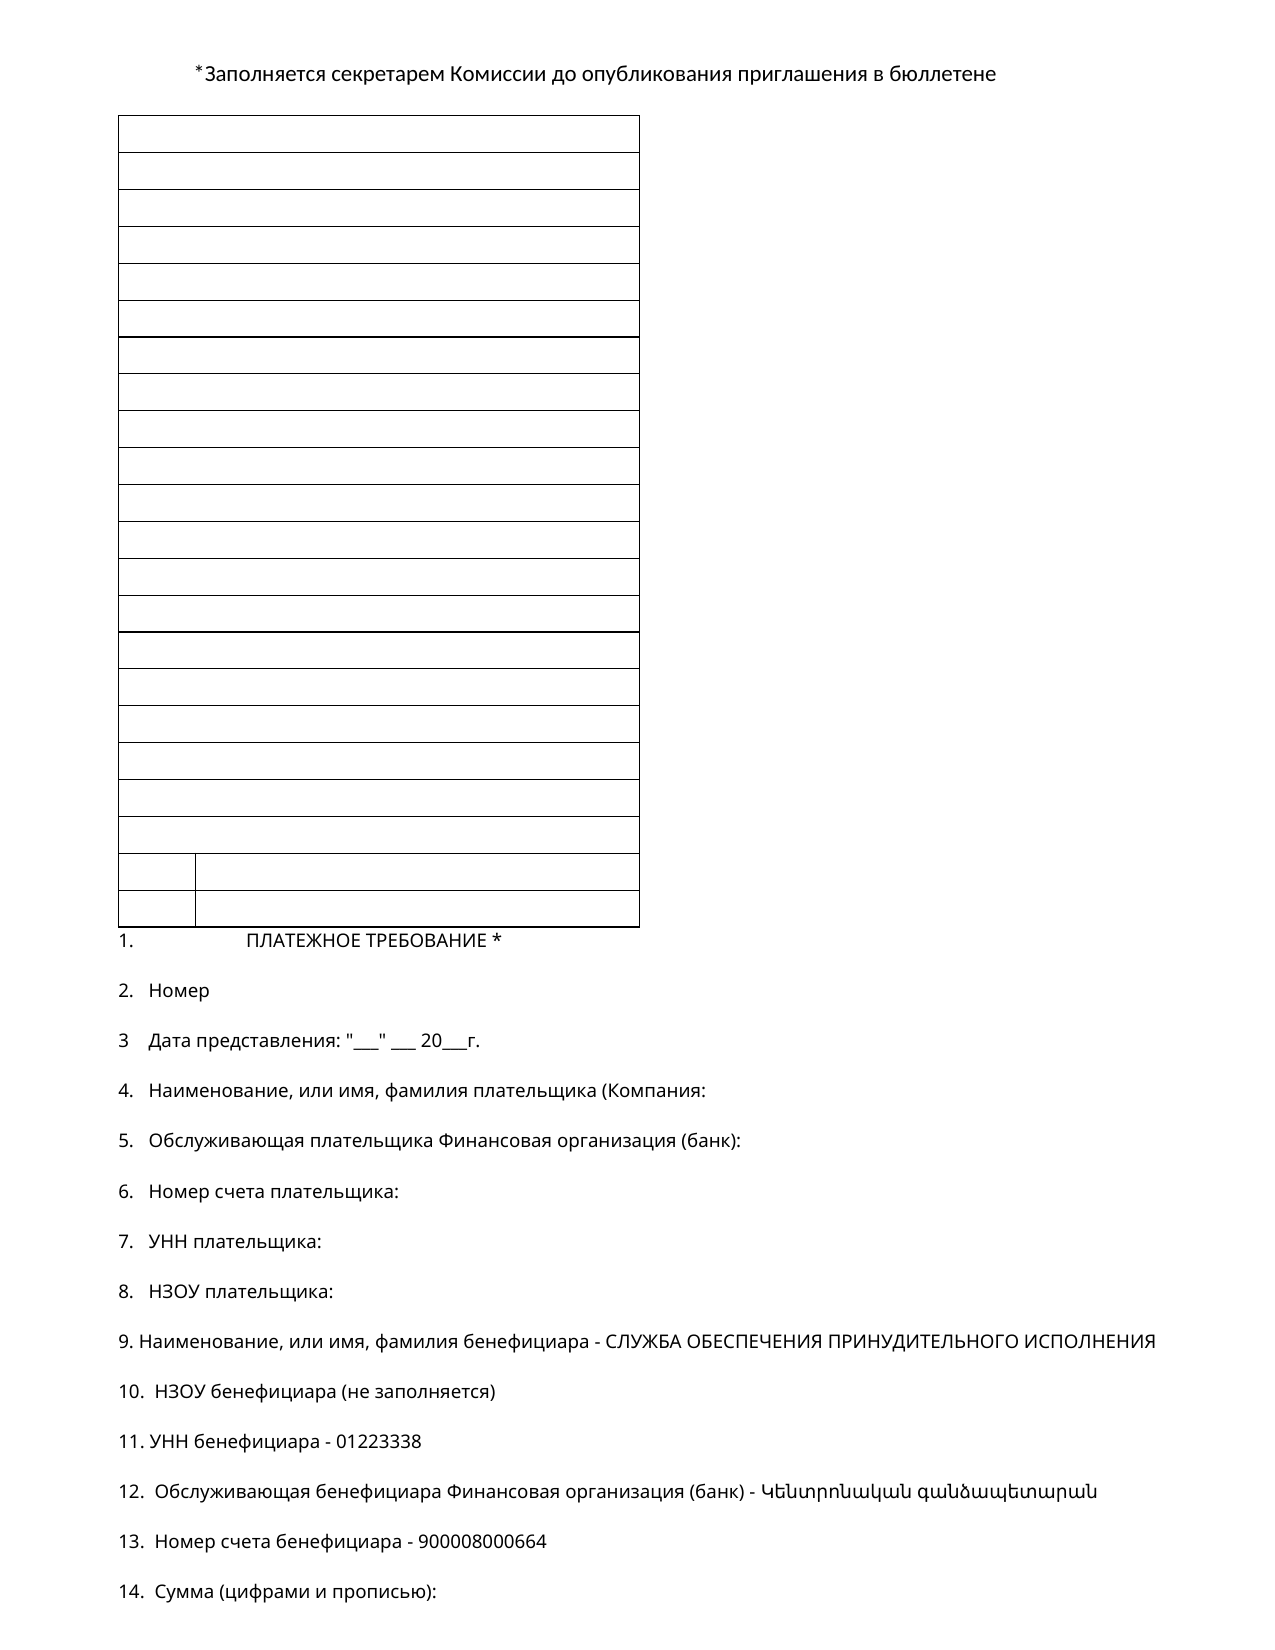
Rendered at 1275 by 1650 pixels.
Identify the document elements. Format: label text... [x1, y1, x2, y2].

text *Заполняется секретарем Комиссии до опубликования приглашения в бюллетене [118, 59, 1211, 87]
